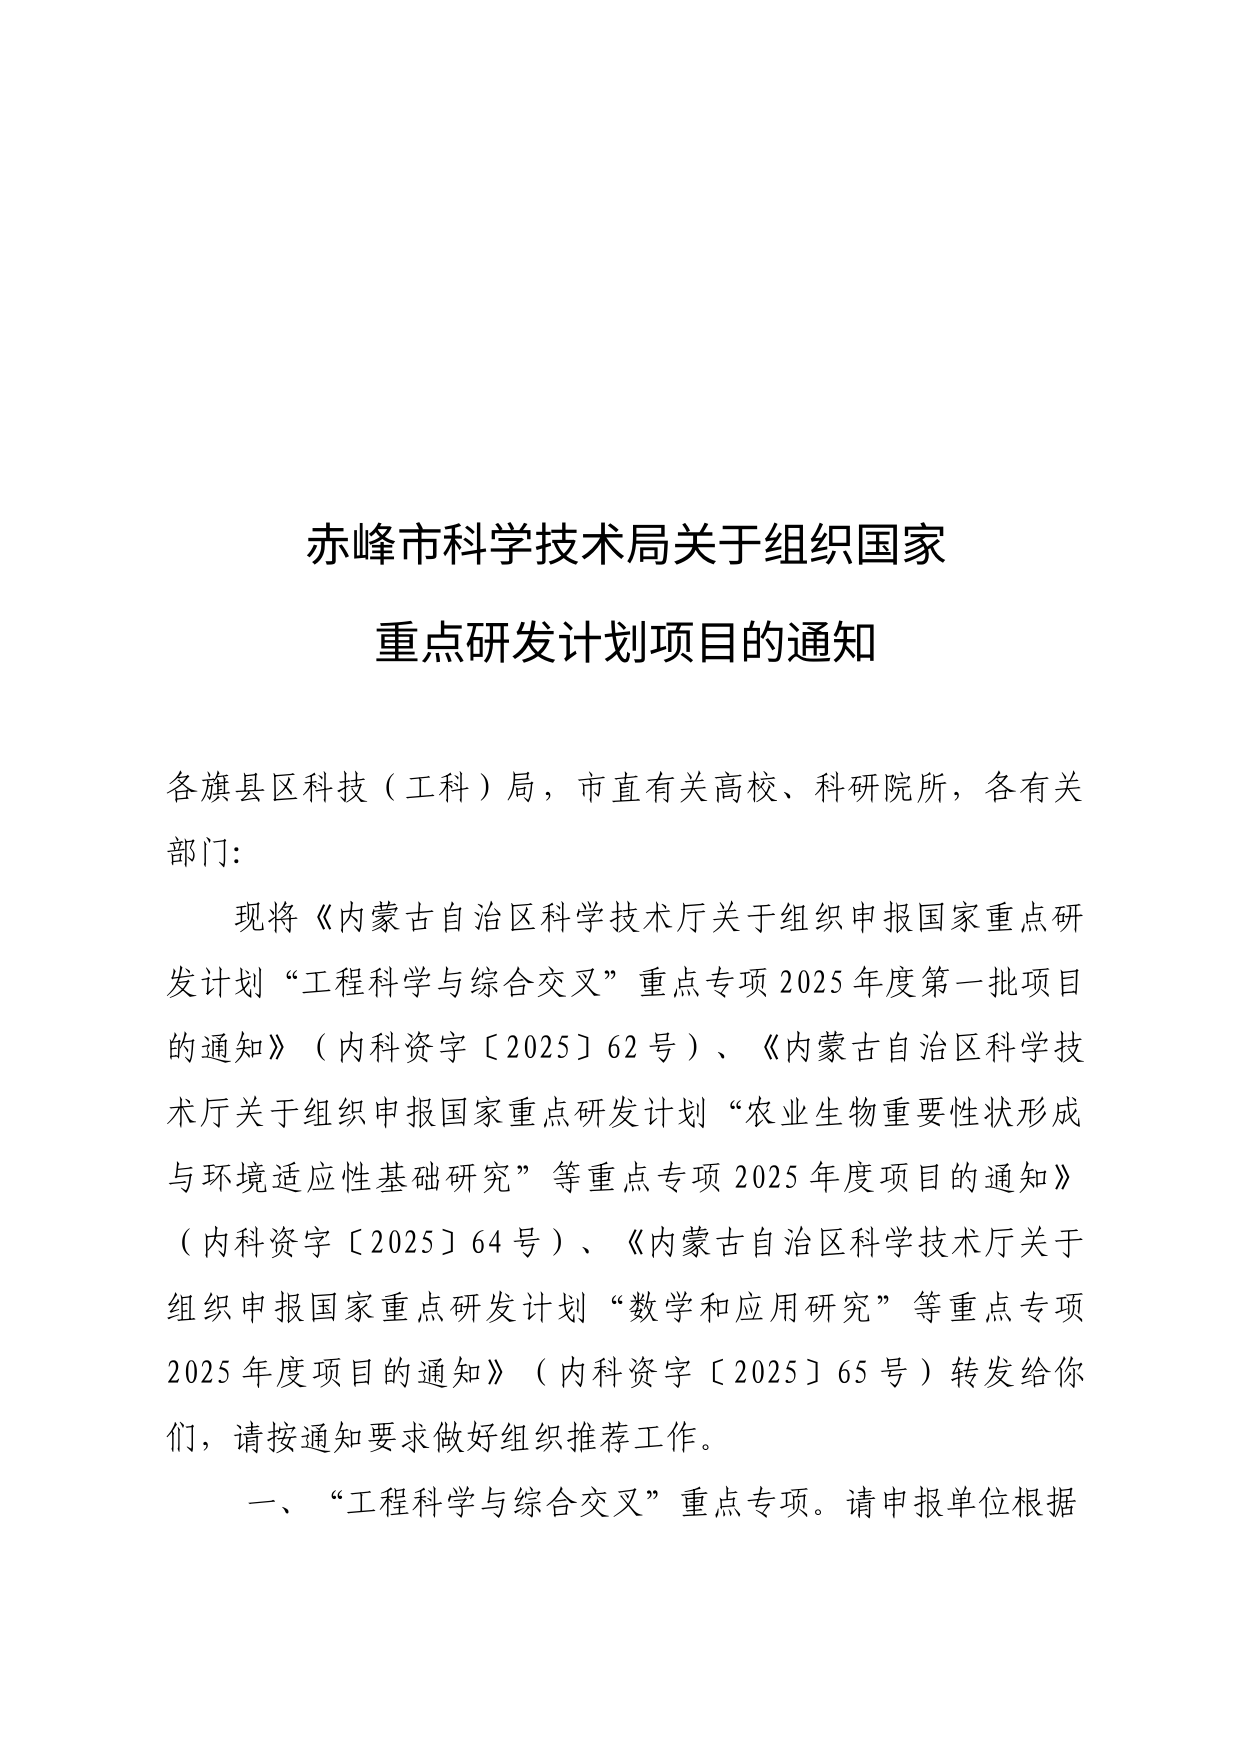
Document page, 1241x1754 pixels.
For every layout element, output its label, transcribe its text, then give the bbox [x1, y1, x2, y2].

text 重点研发计划项目的通知 [165, 590, 1087, 688]
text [178, 1468, 1087, 1533]
text 各旗县区科技（工科）局，市直有关高校、科研院所，各有关部门: [165, 753, 1087, 883]
text 赤峰市科学技术局关于组织国家 [165, 493, 1087, 590]
text 现将《内蒙古自治区科学技术厅关于组织申报国家重点研发计划“工程科学与综合交叉”重点专项2025年度第一批项目的通知》（内科资字〔2025〕62号）、《内蒙古自治区科学技术厅关于组织申报国家重点研发计划“农业生物重要性状形成与环境适应性基础研究”等重点专项2025年度项目的通知》（内科资字〔2025〕64号）、《内蒙古自治区科学技术厅关于组织申报国家重点研发计划“数学和应用研究”等重点专项2025年度项目的通知》（内科资字〔2025〕65号）转发给你们，请按通知要求做好组织推荐工作。 [165, 883, 1087, 1468]
